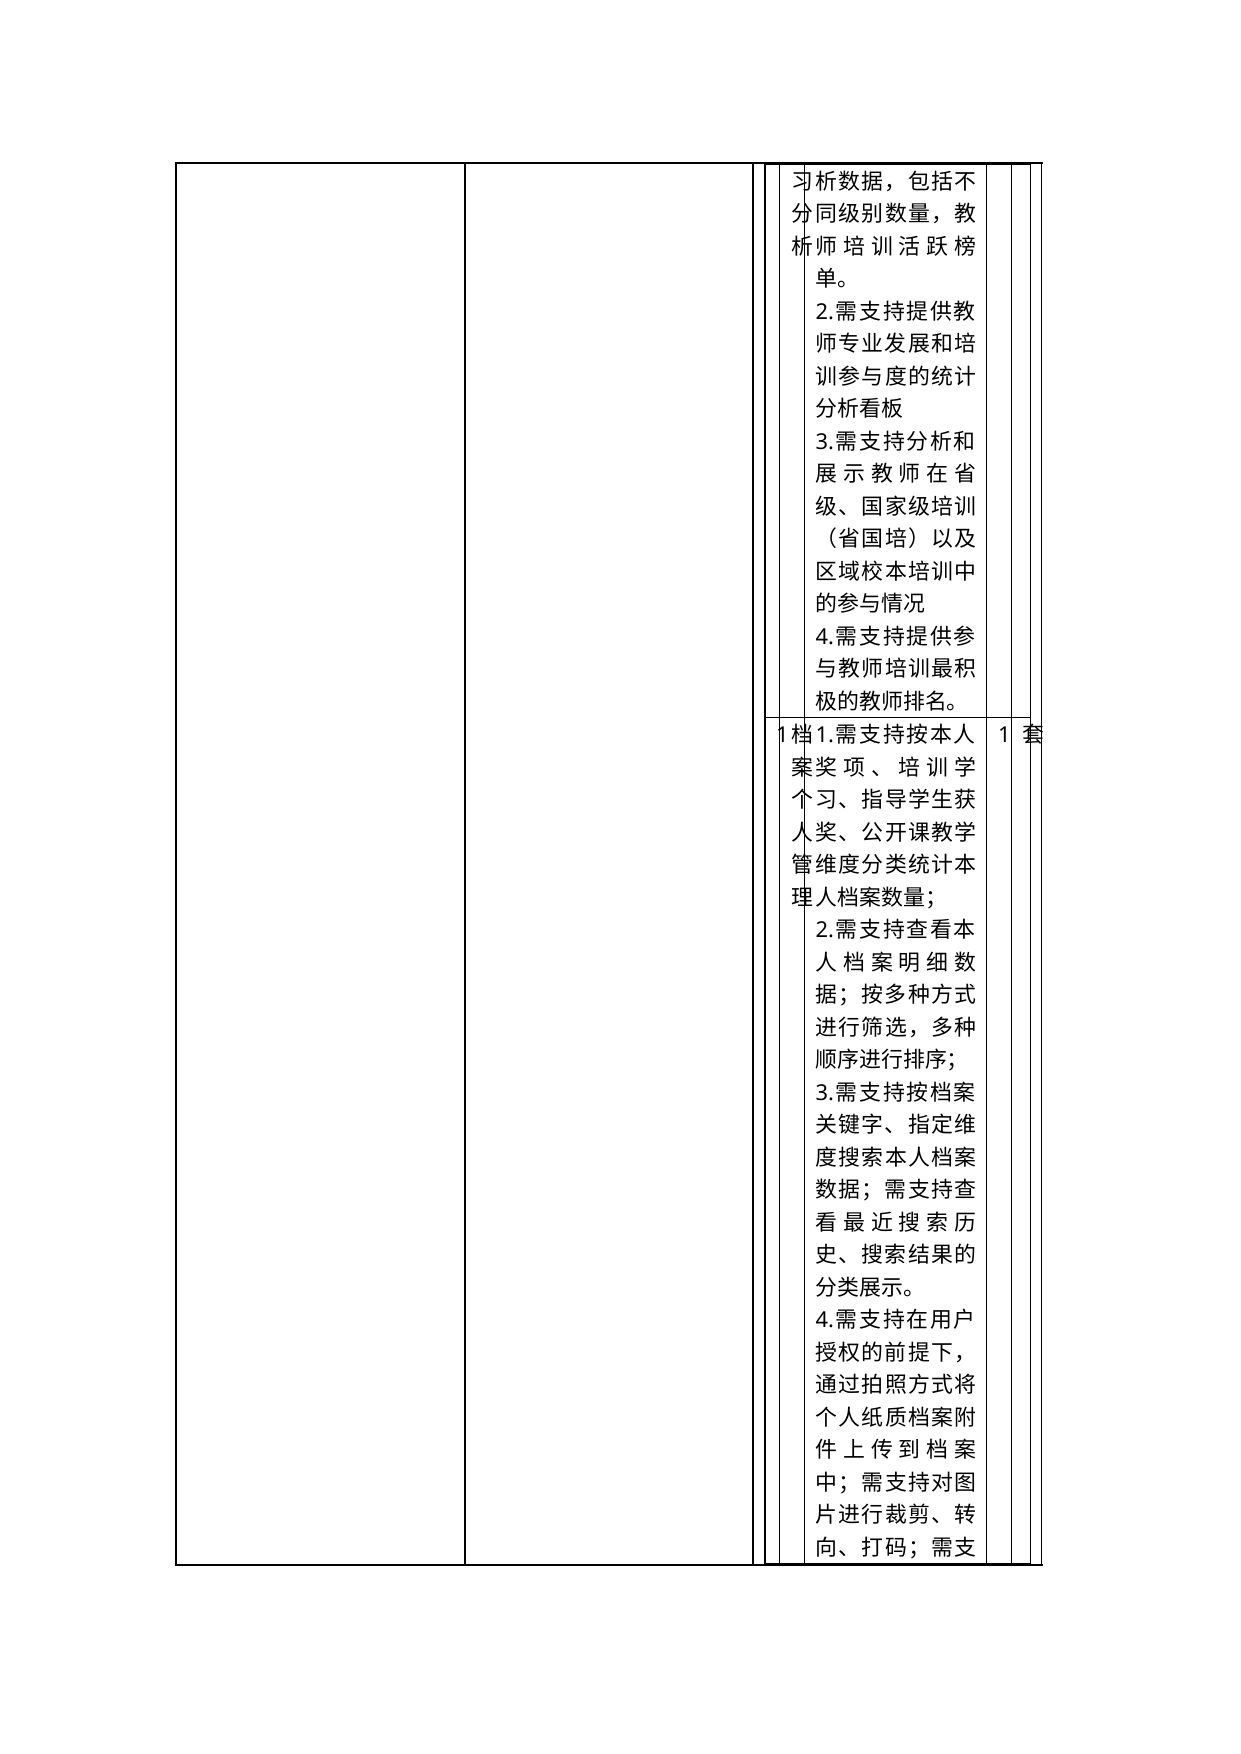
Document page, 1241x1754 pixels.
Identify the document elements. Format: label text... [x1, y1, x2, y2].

table_cell [780, 165, 804, 717]
table_cell [805, 165, 986, 717]
table_cell [805, 718, 986, 1563]
table_cell [754, 164, 764, 1564]
table_cell [1031, 742, 1041, 1564]
table_cell 1 [177, 164, 464, 1564]
table_cell [987, 718, 1011, 1563]
table_cell [1031, 164, 1041, 726]
table_cell [1012, 165, 1030, 717]
table_cell [766, 718, 779, 1563]
table_cell [780, 718, 804, 1563]
table_cell [1012, 718, 1030, 1563]
table_cell [1031, 731, 1041, 737]
table_cell [466, 164, 752, 1564]
table_cell [766, 165, 779, 717]
table_cell [987, 165, 1011, 717]
